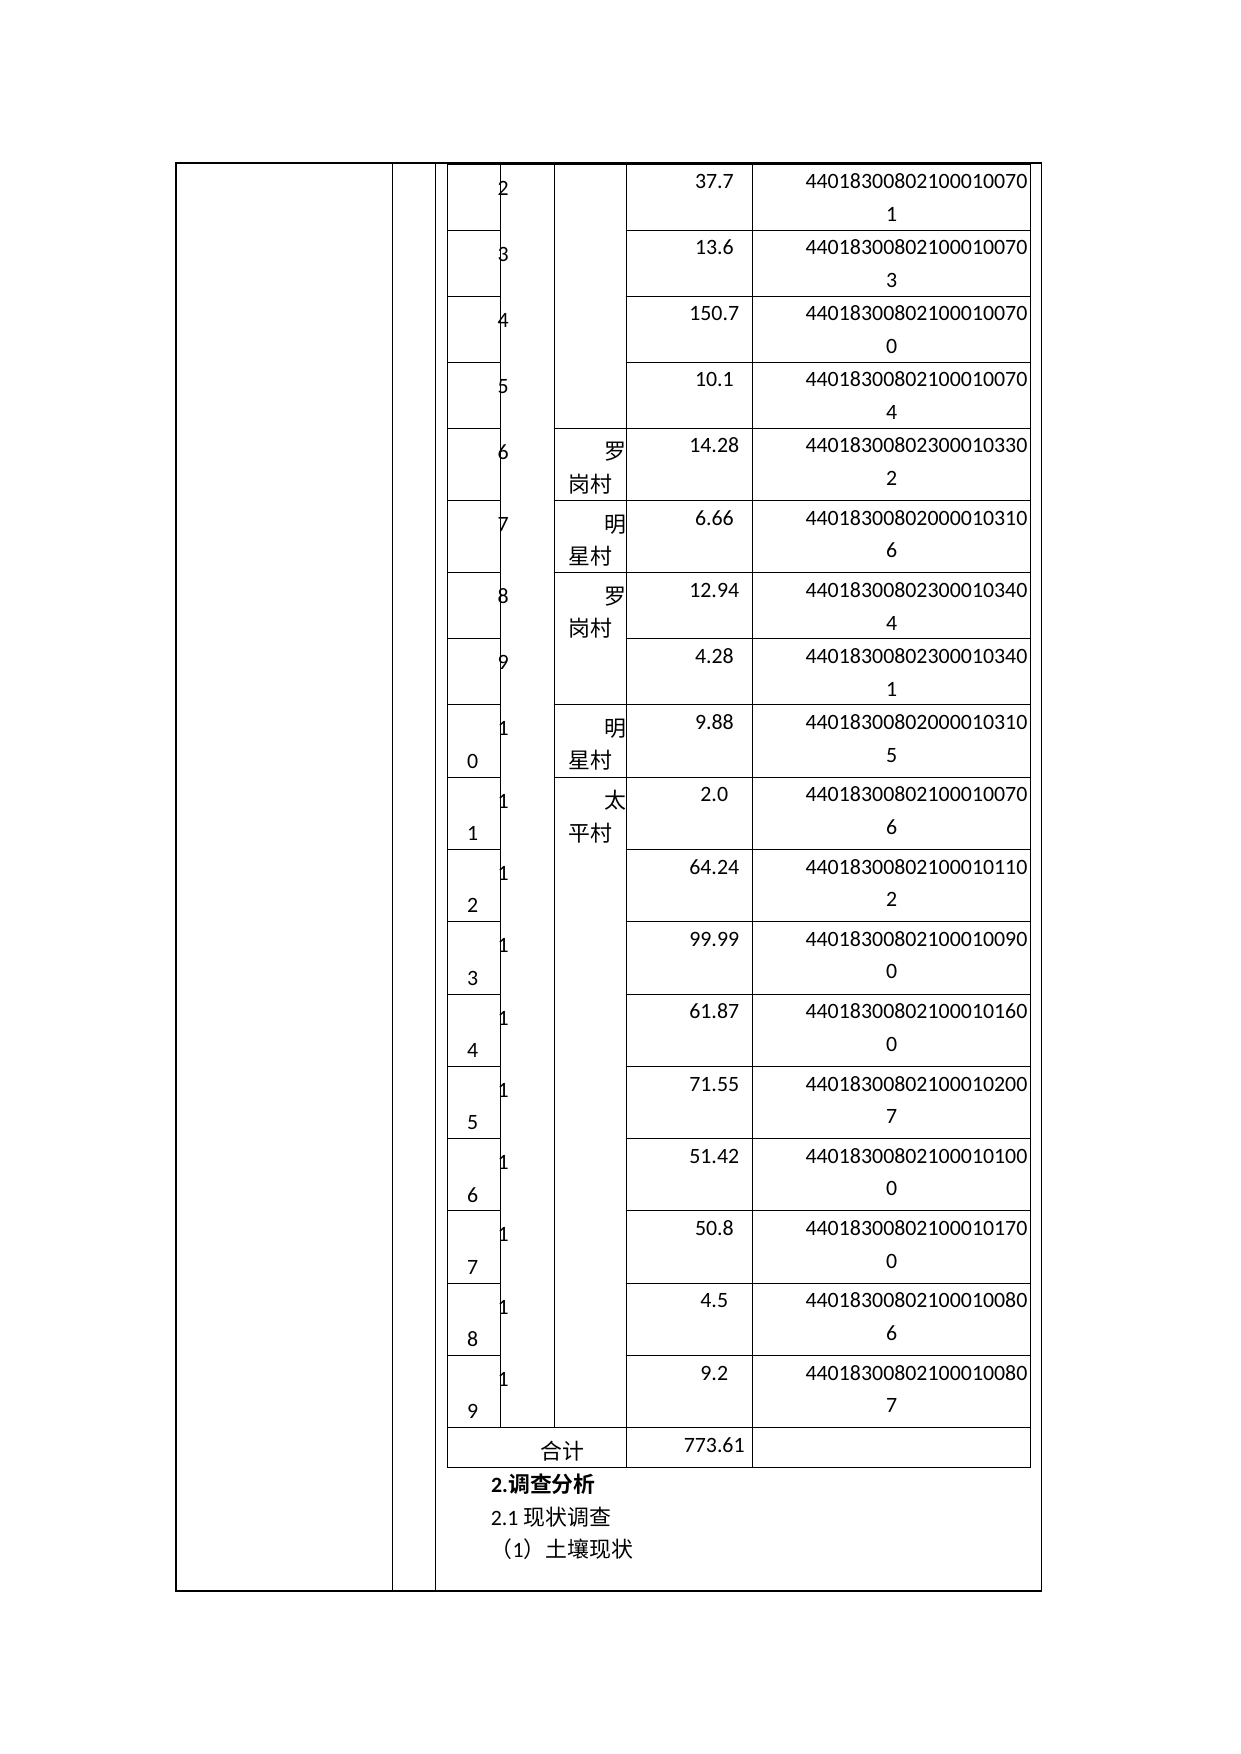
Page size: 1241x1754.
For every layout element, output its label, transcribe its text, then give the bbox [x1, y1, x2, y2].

table_cell [177, 164, 392, 1590]
table_cell 1 [393, 164, 435, 1590]
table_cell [436, 164, 1041, 1590]
